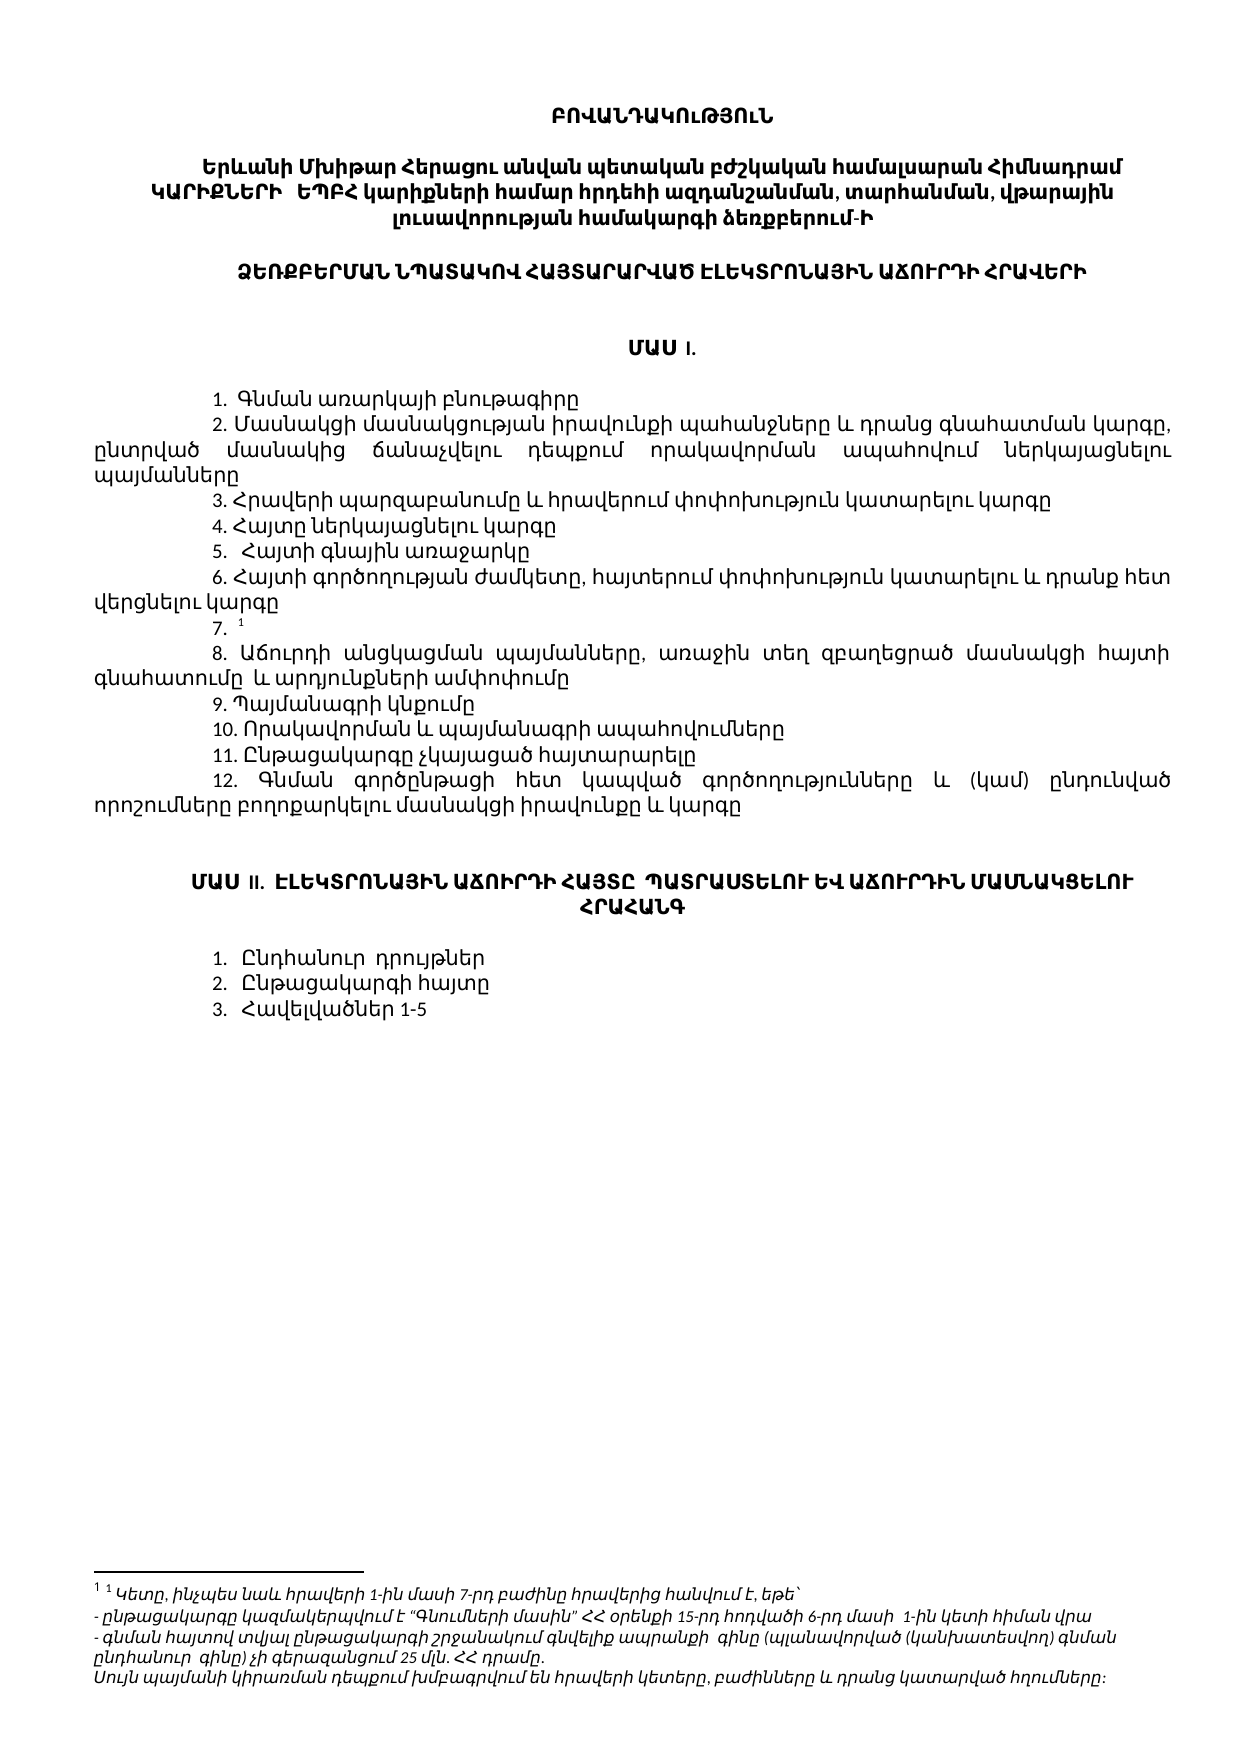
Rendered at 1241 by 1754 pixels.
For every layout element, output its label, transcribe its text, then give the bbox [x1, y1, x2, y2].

text 2. Ընթացակարգի հայտը [94, 971, 1171, 996]
text 3. Հավելվածներ 1-5 [94, 996, 1171, 1021]
text 1. Գնման առարկայի բնութագիրը [94, 386, 1171, 411]
text 9. Պայմանագրի կնքումը [94, 691, 1171, 716]
text ՄԱՍ II. ԷԼԵԿՏՐՈՆԱՅԻՆ ԱՃՈԻՐԴԻ ՀԱՅՏԸ ՊԱՏՐԱՍՏԵԼՈՒ ԵՎ ԱՃՈՒՐԴԻՆ ՄԱՍՆԱԿՑԵԼՈՒ ՀՐԱՀԱՆԳ [94, 869, 1171, 920]
text 3. Հրավերի պարզաբանումը և հրավերում փոփոխություն կատարելու կարգը [94, 488, 1171, 513]
text ՄԱՍ I. [94, 335, 1171, 361]
text 7. 1 [94, 615, 1171, 640]
text 8. Աճուրդի անցկացման պայմանները, առաջին տեղ զբաղեցրած մասնակցի հայտի գնահատումը և արդյունքների ամփոփումը [94, 640, 1171, 691]
text 4. Հայտը ներկայացնելու կարգը [94, 513, 1171, 538]
text Երևանի Մխիթար Հերացու անվան պետական բժշկական համալսարան Հիմնադրամ ԿԱՐԻՔՆԵՐԻ ԵՊԲՀ կարիքների համար հրդեհի ազդանշանման, տարհանման, վթարային լուսավորության համակարգի ձեռքբերում-Ի [94, 154, 1171, 230]
text 1. Ընդհանուր դրույթներ [94, 945, 1171, 971]
text 12. Գնման գործընթացի հետ կապված գործողությունները և (կամ) ընդունված որոշումները բողոքարկելու մասնակցի իրավունքը և կարգը [94, 767, 1171, 818]
text ՁԵՌՔԲԵՐՄԱՆ ՆՊԱՏԱԿՈՎ ՀԱՅՏԱՐԱՐՎԱԾ ԷԼԵԿՏՐՈՆԱՅԻՆ ԱՃՈՒՐԴԻ ՀՐԱՎԵՐԻ [94, 259, 1171, 284]
text 11. Ընթացակարգը չկայացած հայտարարելը [94, 742, 1171, 767]
text 5. Հայտի գնային առաջարկը [94, 538, 1171, 564]
text 6. Հայտի գործողության ժամկետը, հայտերում փոփոխություն կատարելու և դրանք հետ վերցնելու կարգը [94, 564, 1171, 615]
text 2. Մասնակցի մասնակցության իրավունքի պահանջները և դրանց գնահատման կարգը, ընտրված մասնակից ճանաչվելու դեպքում որակավորման ապահովում ներկայացնելու պայմանները [94, 411, 1171, 488]
text ԲՈՎԱՆԴԱԿՈւԹՅՈւՆ [94, 103, 1171, 128]
text 10. Որակավորման և պայմանագրի ապահովումները [94, 716, 1171, 742]
